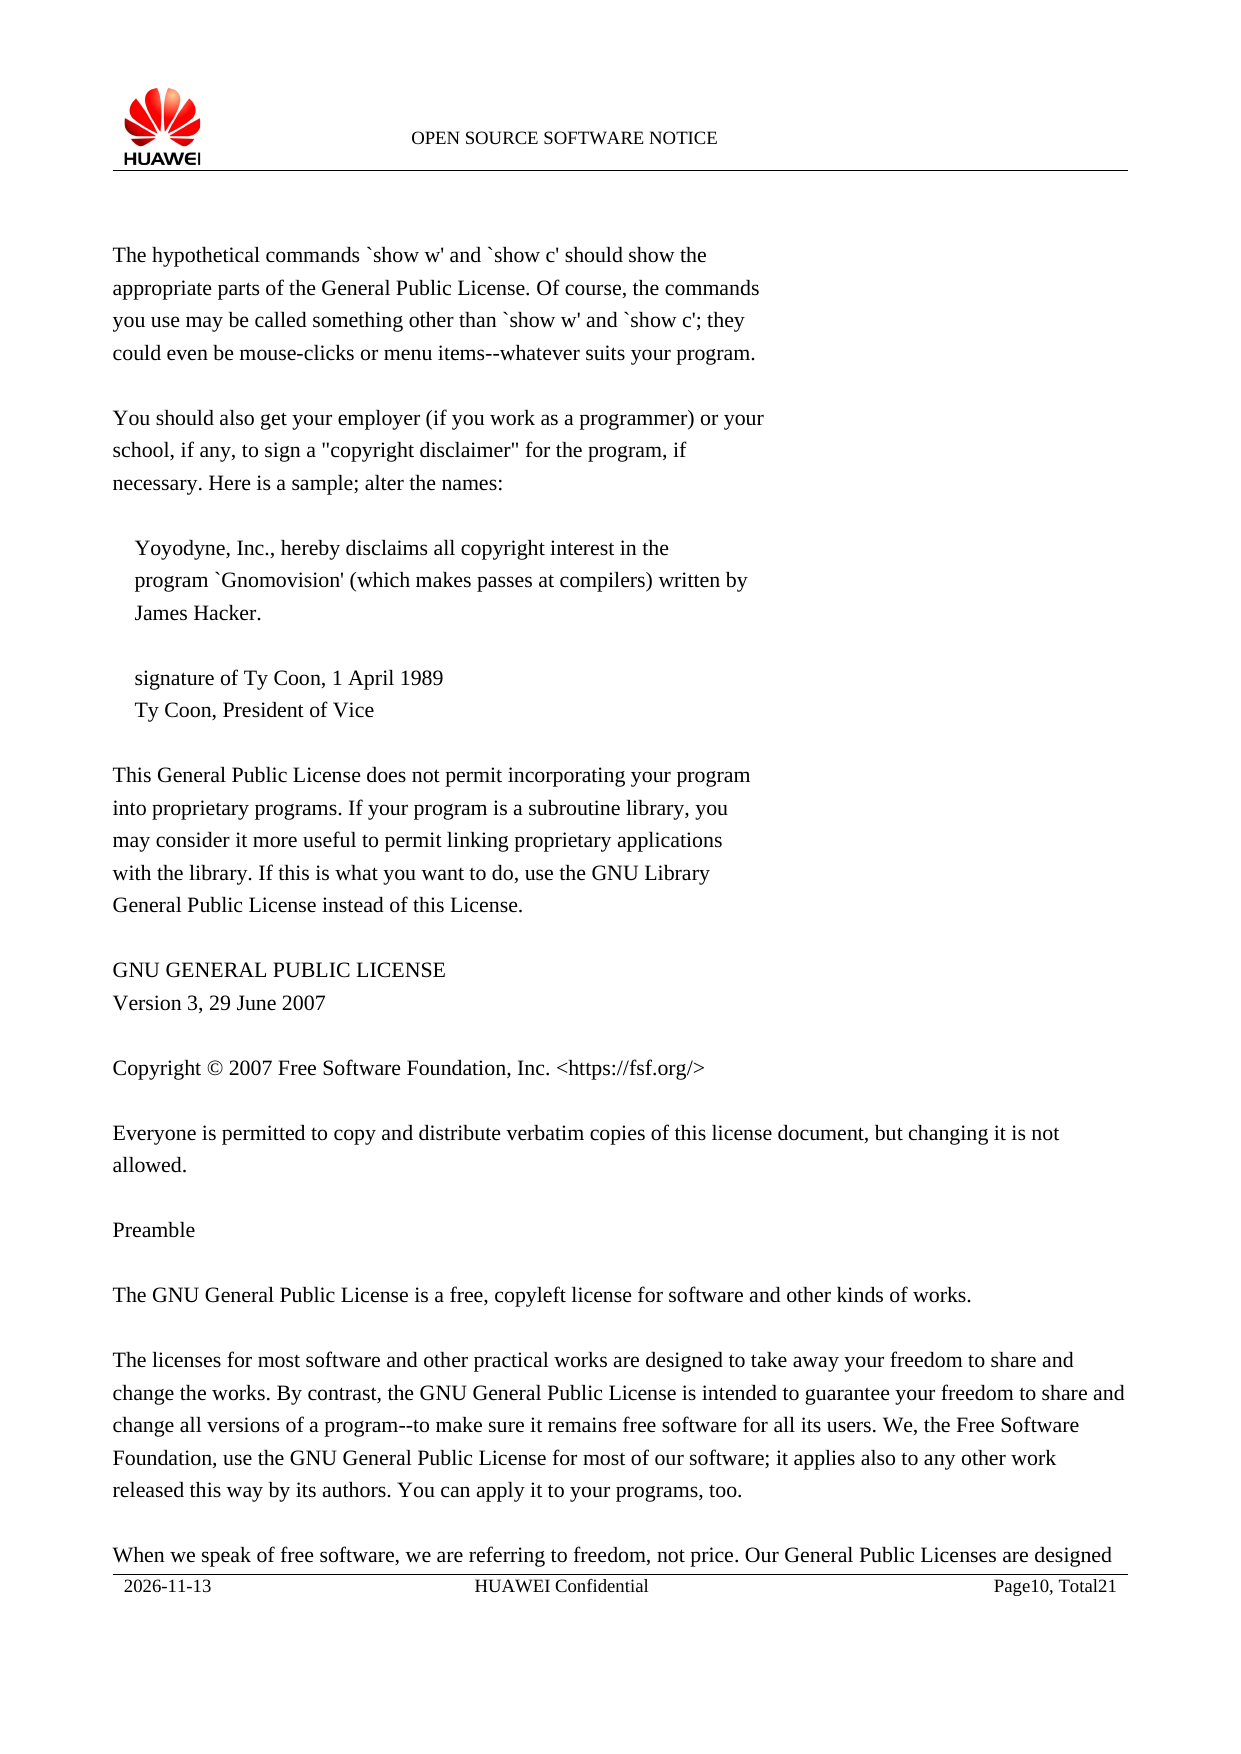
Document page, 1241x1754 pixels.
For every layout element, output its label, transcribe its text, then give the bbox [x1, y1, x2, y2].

text appropriate parts of the General Public License. Of course, the commands [112, 271, 1128, 304]
text The GNU General Public License is a free, copyleft license for software and other kinds of works. [112, 1279, 1128, 1311]
text school, if any, to sign a "copyright disclaimer" for the program, if [112, 434, 1128, 466]
text GNU GENERAL PUBLIC LICENSE [112, 954, 1128, 986]
text Ty Coon, President of Vice [112, 694, 1128, 726]
text Everyone is permitted to copy and distribute verbatim copies of this license document, but changing it is not allowed. [112, 1116, 1128, 1181]
text could even be mouse-clicks or menu items--whatever suits your program. [112, 336, 1128, 369]
text The licenses for most software and other practical works are designed to take away your freedom to share and change the works. By contrast, the GNU General Public License is intended to guarantee your freedom to share and change all versions of a program--to make sure it remains free software for all its users. We, the Free Software Foundation, use the GNU General Public License for most of our software; it applies also to any other work released this way by its authors. You can apply it to your programs, too. [112, 1344, 1128, 1506]
text Preamble [112, 1214, 1128, 1246]
text James Hacker. [112, 596, 1128, 629]
text you use may be called something other than `show w' and `show c'; they [112, 304, 1128, 336]
text General Public License instead of this License. [112, 889, 1128, 921]
picture [124, 88, 201, 165]
text into proprietary programs. If your program is a subroutine library, you [112, 791, 1128, 824]
text with the library. If this is what you want to do, use the GNU Library [112, 856, 1128, 889]
text necessary. Here is a sample; alter the names: [112, 466, 1128, 499]
text This General Public License does not permit incorporating your program [112, 759, 1128, 791]
text program `Gnomovision' (which makes passes at compilers) written by [112, 564, 1128, 596]
text Version 3, 29 June 2007 [112, 986, 1128, 1019]
text Yoyodyne, Inc., hereby disclaims all copyright interest in the [112, 531, 1128, 564]
text Copyright © 2007 Free Software Foundation, Inc. <https://fsf.org/> [112, 1051, 1128, 1084]
text The hypothetical commands `show w' and `show c' should show the [112, 239, 1128, 271]
text You should also get your employer (if you work as a programmer) or your [112, 401, 1128, 434]
text signature of Ty Coon, 1 April 1989 [112, 661, 1128, 694]
text may consider it more useful to permit linking proprietary applications [112, 824, 1128, 856]
